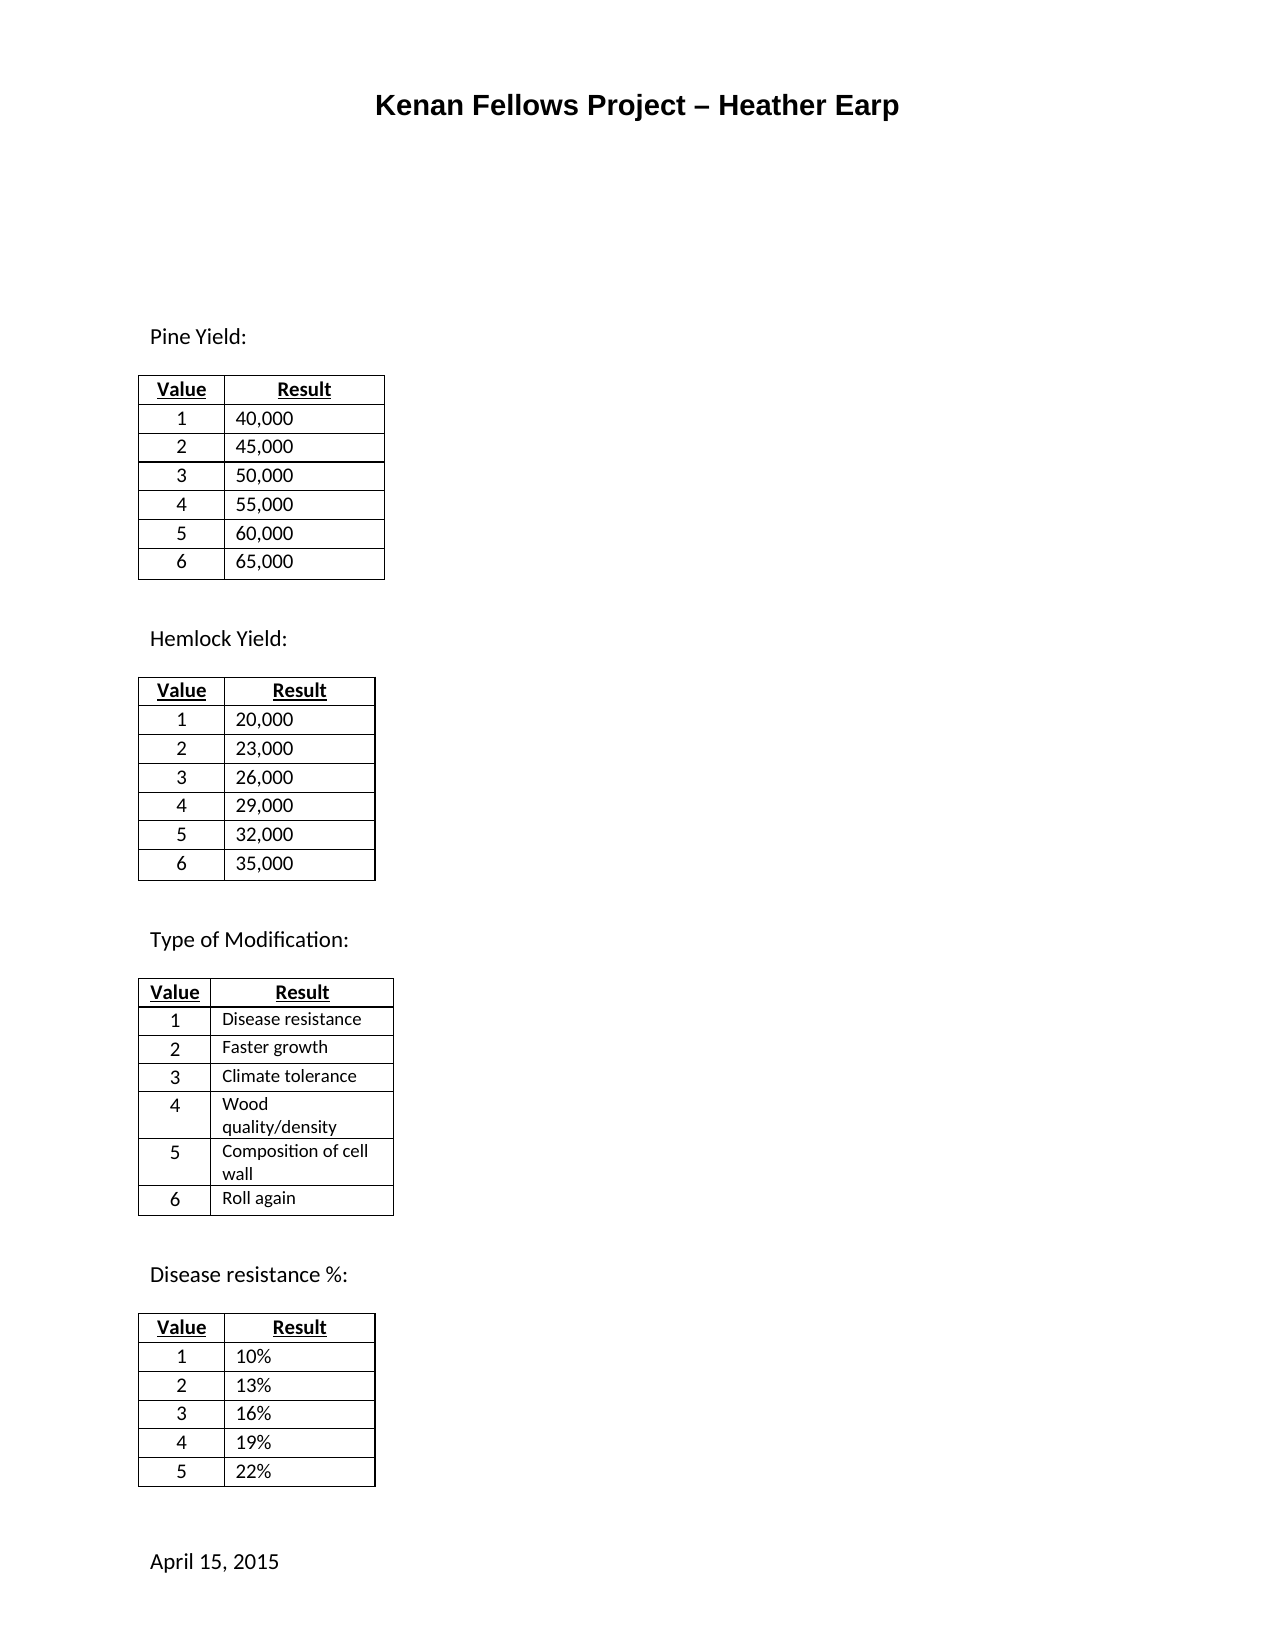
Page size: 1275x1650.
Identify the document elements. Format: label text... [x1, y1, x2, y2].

table_cell 32,000 [225, 821, 374, 849]
table_cell 4 [139, 793, 224, 820]
table_cell 1 [139, 405, 224, 433]
table_cell 2 [139, 434, 224, 461]
table_header Result [211, 979, 393, 1006]
table_cell 40,000 [225, 405, 384, 433]
table_cell 19% [225, 1429, 374, 1457]
table_header Result [225, 376, 384, 404]
table_cell 13% [225, 1372, 374, 1399]
table_cell 2 [139, 735, 224, 763]
table_cell 5 [139, 821, 224, 849]
table_cell 2 [139, 1036, 210, 1063]
table_cell 5 [139, 1139, 210, 1185]
table_cell 4 [139, 1429, 224, 1457]
table_cell 45,000 [225, 434, 384, 461]
table_header Result [225, 1314, 374, 1342]
table_cell Faster growth [211, 1036, 393, 1063]
table_cell 50,000 [225, 463, 384, 490]
table_header Value [139, 979, 210, 1006]
table_cell 2 [139, 1372, 224, 1399]
table_cell 55,000 [225, 491, 384, 519]
table_cell 1 [139, 1343, 224, 1371]
table_cell 29,000 [225, 793, 374, 820]
table_cell 3 [139, 1401, 224, 1428]
text Disease resistance %: [150, 1260, 1125, 1288]
table_cell Roll again [211, 1186, 393, 1215]
text Pine Yield: [150, 322, 1125, 350]
table_cell 6 [139, 1186, 210, 1215]
table_cell 5 [139, 1458, 224, 1486]
table_cell 35,000 [225, 850, 374, 880]
table_cell 3 [139, 1064, 210, 1091]
table_cell Composition of cell wall [211, 1139, 393, 1185]
table_cell 3 [139, 764, 224, 792]
table_cell 4 [139, 1092, 210, 1138]
table_cell Wood quality/density [211, 1092, 393, 1138]
table_cell 5 [139, 520, 224, 548]
table_cell 3 [139, 463, 224, 490]
table_header Value [139, 376, 224, 404]
table_cell 4 [139, 491, 224, 519]
table_cell 23,000 [225, 735, 374, 763]
table_cell 1 [139, 706, 224, 734]
text Type of Modification: [150, 925, 1125, 953]
table_header Value [139, 1314, 224, 1342]
table_cell Disease resistance [211, 1008, 393, 1035]
table_header Value [139, 678, 224, 705]
table_cell 16% [225, 1401, 374, 1428]
table_cell 1 [139, 1008, 210, 1035]
table_cell 6 [139, 549, 224, 578]
text Hemlock Yield: [150, 624, 1125, 652]
table_cell 65,000 [225, 549, 384, 578]
table_header Result [225, 678, 374, 705]
table_cell 60,000 [225, 520, 384, 548]
table_cell 6 [139, 850, 224, 880]
table_cell Climate tolerance [211, 1064, 393, 1091]
table_cell 10% [225, 1343, 374, 1371]
table_cell 22% [225, 1458, 374, 1486]
table_cell 26,000 [225, 764, 374, 792]
table_cell 20,000 [225, 706, 374, 734]
